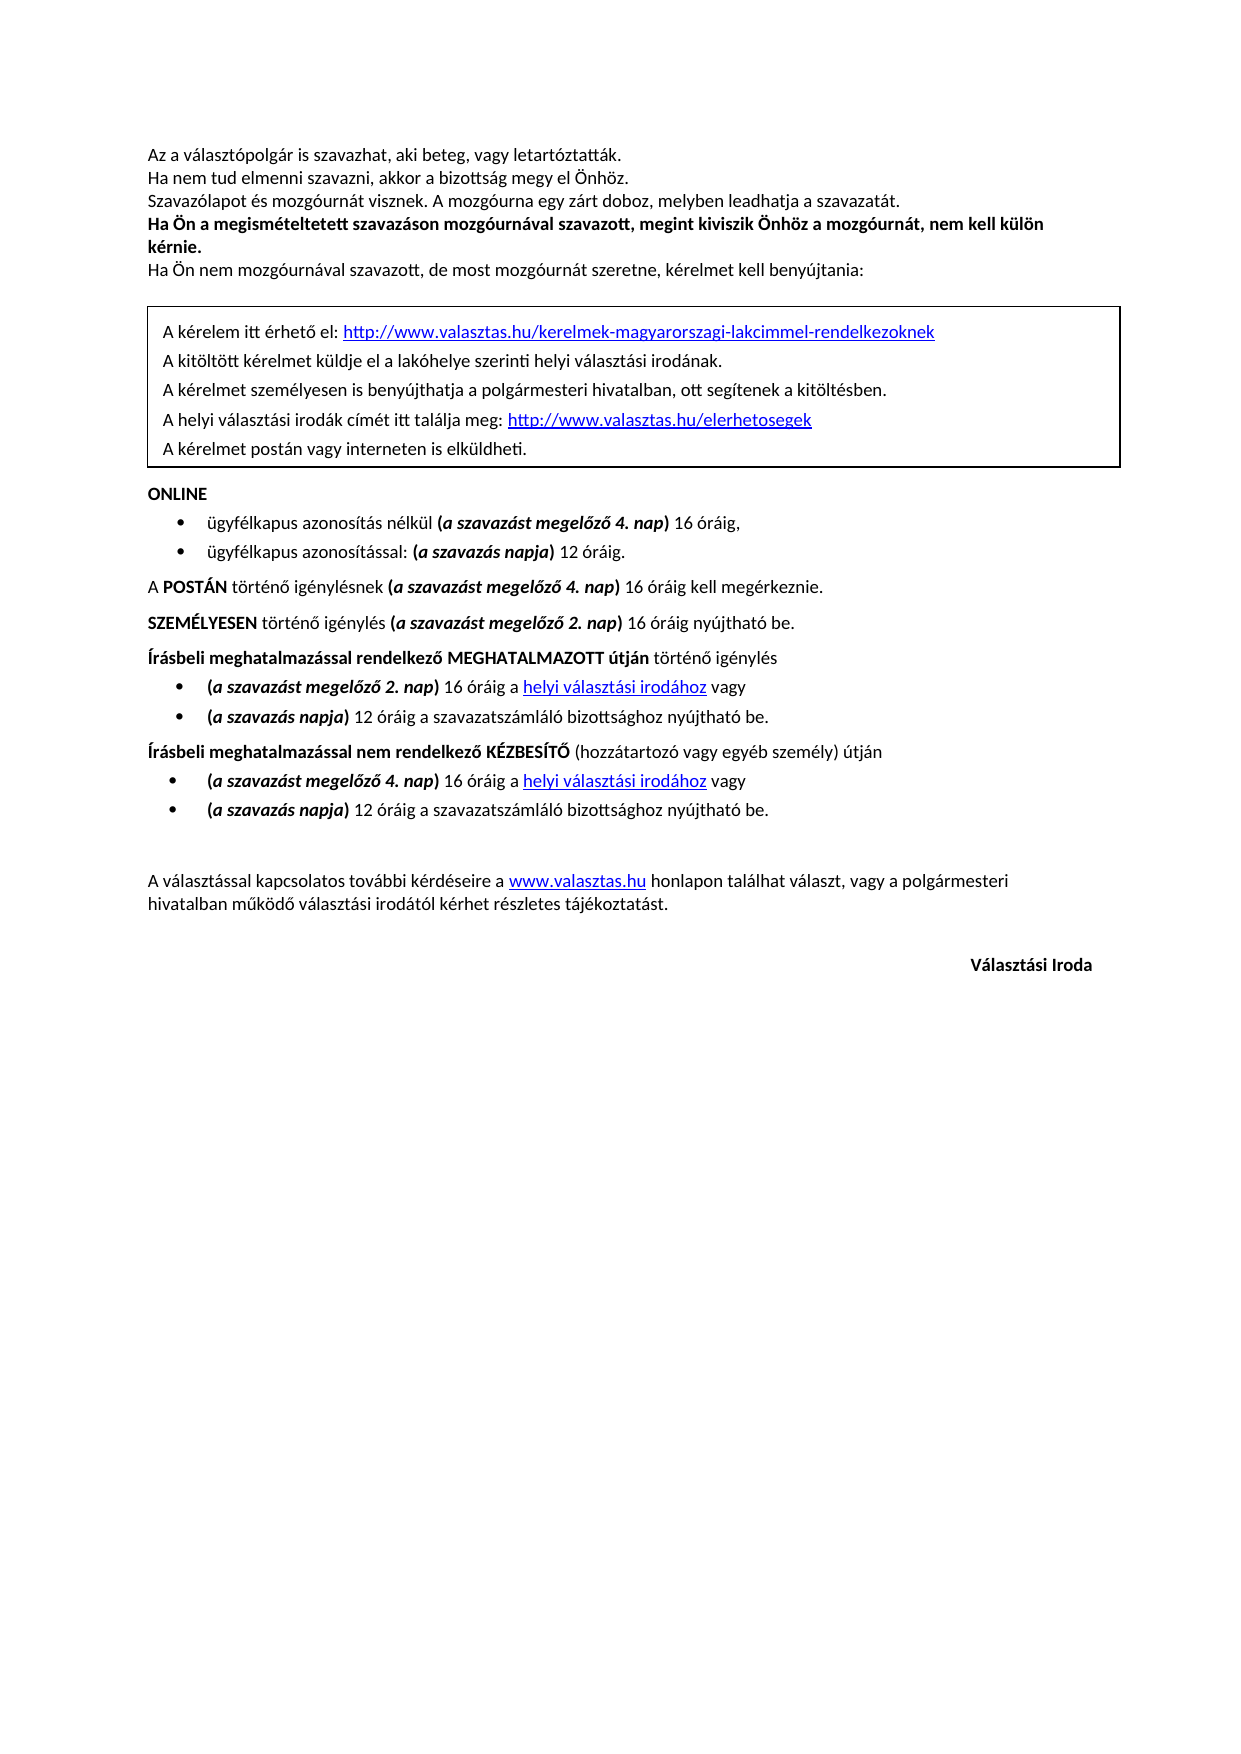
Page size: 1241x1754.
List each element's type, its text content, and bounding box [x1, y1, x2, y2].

list (a szavazást megelőző 2. nap) 16 óráig a helyi választási irodához vagy [176, 676, 1092, 699]
list (a szavazást megelőző 4. nap) 16 óráig a helyi választási irodához vagy [169, 769, 1092, 792]
list (a szavazás napja) 12 óráig a szavazatszámláló bizottsághoz nyújtható be. [169, 799, 1092, 822]
text A POSTÁN történő igénylésnek (a szavazást megelőző 4. nap) 16 óráig kell megérkeznie. [148, 576, 1092, 599]
text A választással kapcsolatos további kérdéseire a www.valasztas.hu honlapon találhat választ, vagy a polgármesteri hivatalban működő választási irodától kérhet részletes tájékoztatást. [148, 869, 1092, 915]
text ONLINE [148, 482, 1092, 505]
list ügyfélkapus azonosítás nélkül (a szavazást megelőző 4. nap) 16 óráig, [177, 511, 1092, 534]
text Írásbeli meghatalmazással rendelkező MEGHATALMAZOTT útján történő igénylés [148, 647, 1092, 669]
list ügyfélkapus azonosítással: (a szavazás napja) 12 óráig. [177, 540, 1092, 563]
text Ha nem tud elmenni szavazni, akkor a bizottság megy el Önhöz. [148, 166, 1092, 189]
list (a szavazás napja) 12 óráig a szavazatszámláló bizottsághoz nyújtható be. [176, 705, 1092, 728]
text Választási Iroda [148, 953, 1092, 976]
text Írásbeli meghatalmazással nem rendelkező KÉZBESÍTŐ (hozzátartozó vagy egyéb személy) útján [148, 740, 1092, 763]
text Ha Ön nem mozgóurnával szavazott, de most mozgóurnát szeretne, kérelmet kell benyújtania: [148, 258, 1092, 281]
text SZEMÉLYESEN történő igénylés (a szavazást megelőző 2. nap) 16 óráig nyújtható be. [148, 611, 1092, 634]
text Az a választópolgár is szavazhat, aki beteg, vagy letartóztatták. [148, 143, 1092, 166]
text Szavazólapot és mozgóurnát visznek. A mozgóurna egy zárt doboz, melyben leadhatja a szavazatát. [148, 189, 1092, 212]
text Ha Ön a megismételtetett szavazáson mozgóurnával szavazott, megint kiviszik Önhöz a mozgóurnát, nem kell külön kérnie. [148, 212, 1092, 258]
